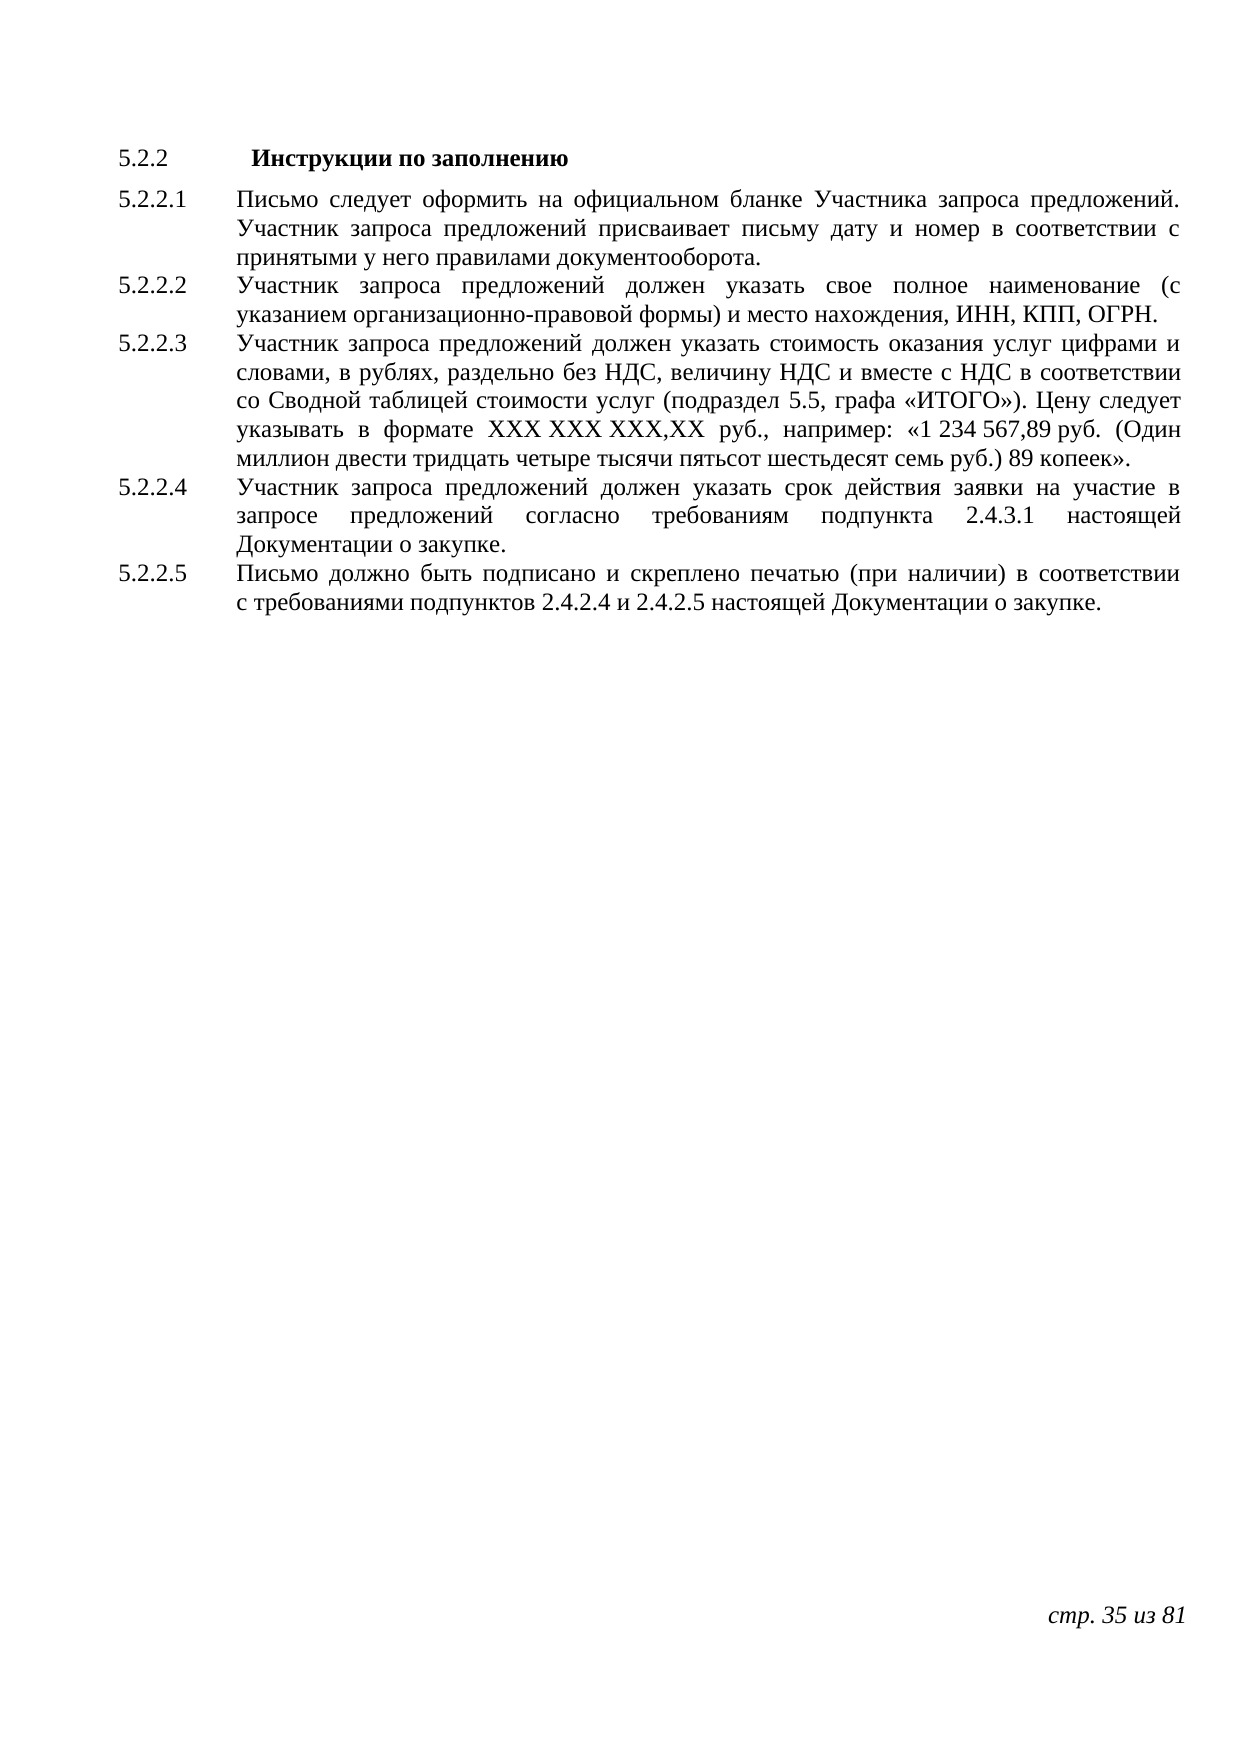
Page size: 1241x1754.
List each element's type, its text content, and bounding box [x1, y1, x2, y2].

text Участник запроса предложений должен указать срок действия заявки на участие в запросе предложений согласно требованиям подпункта 2.4.3.1 настоящей Документации о закупке. [118, 472, 1181, 558]
text Участник запроса предложений должен указать стоимость оказания услуг цифрами и словами, в рублях, раздельно без НДС, величину НДС и вместе с НДС в соответствии со Сводной таблицей стоимости услуг (подраздел 5.5, графа «ИТОГО»). Цену следует указывать в формате ХХХ ХХХ ХХХ,ХХ руб., например: «1 234 567,89 руб. (Один миллион двести тридцать четыре тысячи пятьсот шестьдесят семь руб.) 89 копеек». [118, 328, 1181, 472]
text Участник запроса предложений должен указать свое полное наименование (с указанием организационно-правовой формы) и место нахождения, ИНН, КПП, ОГРН. [118, 271, 1181, 328]
text Письмо следует оформить на официальном бланке Участника запроса предложений. Участник запроса предложений присваивает письму дату и номер в соответствии с принятыми у него правилами документооборота. [118, 184, 1181, 271]
text Письмо должно быть подписано и скреплено печатью (при наличии) в соответствии с требованиями подпунктов 2.4.2.4 и 2.4.2.5 настоящей Документации о закупке. [118, 558, 1181, 616]
text Инструкции по заполнению [118, 143, 1181, 172]
